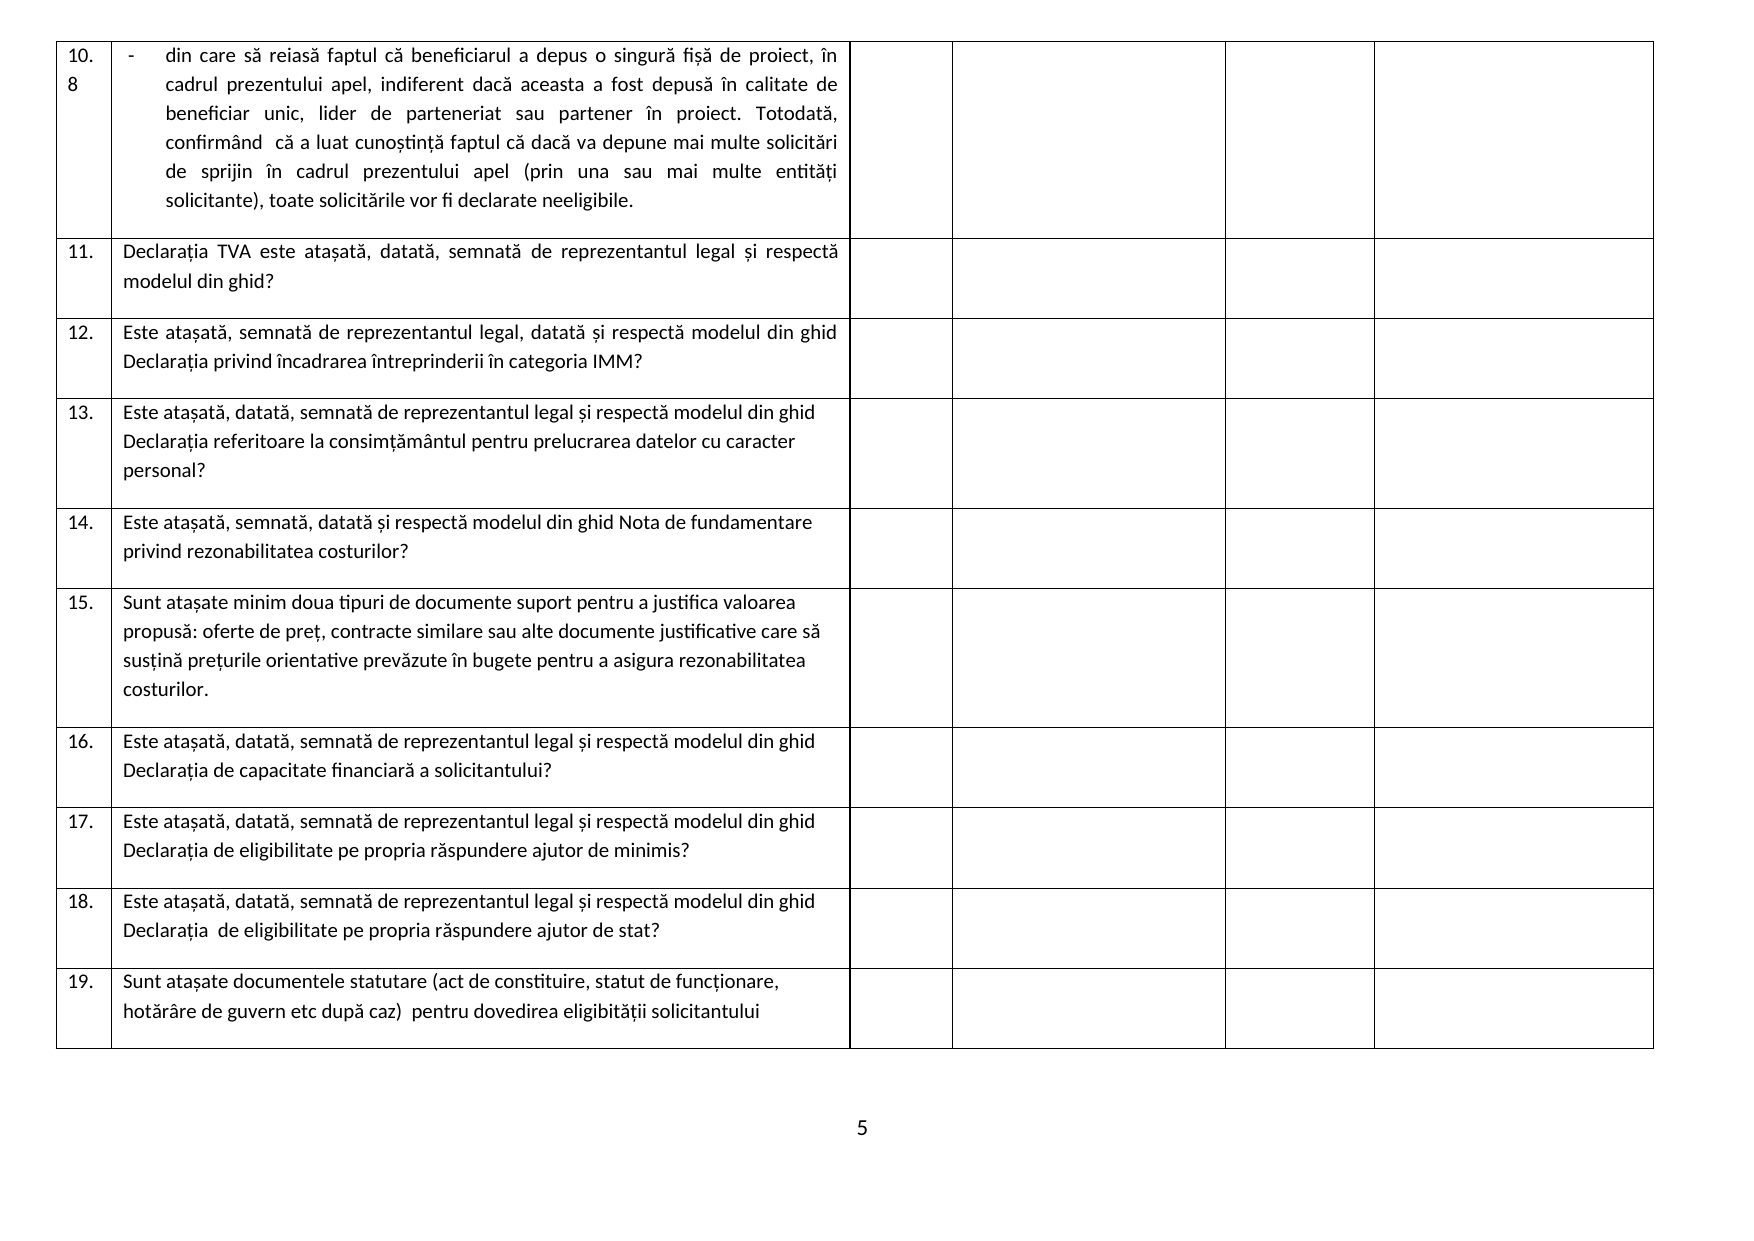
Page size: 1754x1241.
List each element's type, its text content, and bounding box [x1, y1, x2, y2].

table_cell [57, 889, 111, 968]
table_cell [953, 589, 1225, 727]
table_cell [57, 239, 111, 318]
table_cell [851, 589, 952, 727]
table_cell [1226, 808, 1374, 887]
table_cell [1375, 42, 1653, 238]
table_cell [851, 239, 952, 318]
table_cell Este atașată, datată, semnată de reprezentantul legal și respectă modelul din ghid Declarația de eligibilitate pe propria răspundere ajutor de stat? [112, 889, 849, 968]
table_cell [851, 319, 952, 398]
table_cell Este atașată, semnată, datată și respectă modelul din ghid Nota de fundamentare privind rezonabilitatea costurilor? [112, 509, 849, 588]
table_cell [57, 808, 111, 887]
table_cell [953, 319, 1225, 398]
table_cell [57, 589, 111, 727]
table_cell Declarația TVA este atașată, datată, semnată de reprezentantul legal și respectă modelul din ghid? [112, 239, 849, 318]
table_cell [1375, 399, 1653, 508]
table_cell [1226, 509, 1374, 588]
table_cell [1375, 589, 1653, 727]
table_cell Sunt atașate documentele statutare (act de constituire, statut de funcționare, hotărâre de guvern etc după caz) pentru dovedirea eligibității solicitantului [112, 969, 849, 1048]
table_cell [851, 889, 952, 968]
table_cell [851, 969, 952, 1048]
table_cell [1226, 728, 1374, 807]
table_cell [57, 399, 111, 508]
table_cell [1375, 889, 1653, 968]
table_cell [1226, 969, 1374, 1048]
table_cell [953, 239, 1225, 318]
table_cell [1375, 969, 1653, 1048]
table_cell [953, 889, 1225, 968]
table_cell [1375, 728, 1653, 807]
table_cell Este atașată, semnată de reprezentantul legal, datată și respectă modelul din ghid Declaraţia privind încadrarea întreprinderii în categoria IMM? [112, 319, 849, 398]
table_cell [1375, 808, 1653, 887]
table_cell [1375, 239, 1653, 318]
table_cell [953, 728, 1225, 807]
table_cell [57, 728, 111, 807]
table_cell [851, 808, 952, 887]
table_cell din care să reiasă faptul că beneficiarul a depus o singură fișă de proiect, în cadrul prezentului apel, indiferent dacă aceasta a fost depusă în calitate de beneficiar unic, lider de parteneriat sau partener în proiect. Totodată, confirmând că a luat cunoștință faptul că dacă va depune mai multe solicitări de sprijin în cadrul prezentului apel (prin una sau mai multe entități solicitante), toate solicitările vor fi declarate neeligibile. [112, 42, 849, 238]
table_cell [1375, 319, 1653, 398]
table_cell [851, 728, 952, 807]
table_cell Este atașată, datată, semnată de reprezentantul legal și respectă modelul din ghid Declarația de capacitate financiară a solicitantului? [112, 728, 849, 807]
table_cell Sunt atașate minim doua tipuri de documente suport pentru a justifica valoarea propusă: oferte de preţ, contracte similare sau alte documente justificative care să susţină preţurile orientative prevăzute în bugete pentru a asigura rezonabilitatea costurilor. [112, 589, 849, 727]
table_cell [57, 969, 111, 1048]
table_cell Este atașată, datată, semnată de reprezentantul legal și respectă modelul din ghid Declarația referitoare la consimțământul pentru prelucrarea datelor cu caracter personal? [112, 399, 849, 508]
table_cell [953, 509, 1225, 588]
table_cell [1226, 42, 1374, 238]
table_cell [57, 509, 111, 588]
table_cell [953, 808, 1225, 887]
table_cell [851, 399, 952, 508]
table_cell [953, 42, 1225, 238]
table_cell [851, 42, 952, 238]
table_cell [953, 399, 1225, 508]
table_cell [953, 969, 1225, 1048]
table_cell [1226, 319, 1374, 398]
table_cell [1375, 509, 1653, 588]
table_cell [1226, 399, 1374, 508]
table_cell [1226, 889, 1374, 968]
table_cell [851, 509, 952, 588]
table_cell [57, 319, 111, 398]
table_cell [1226, 239, 1374, 318]
table_cell [1226, 589, 1374, 727]
table_cell Este atașată, datată, semnată de reprezentantul legal și respectă modelul din ghid Declarația de eligibilitate pe propria răspundere ajutor de minimis? [112, 808, 849, 887]
table_cell 10.8 [57, 42, 111, 238]
